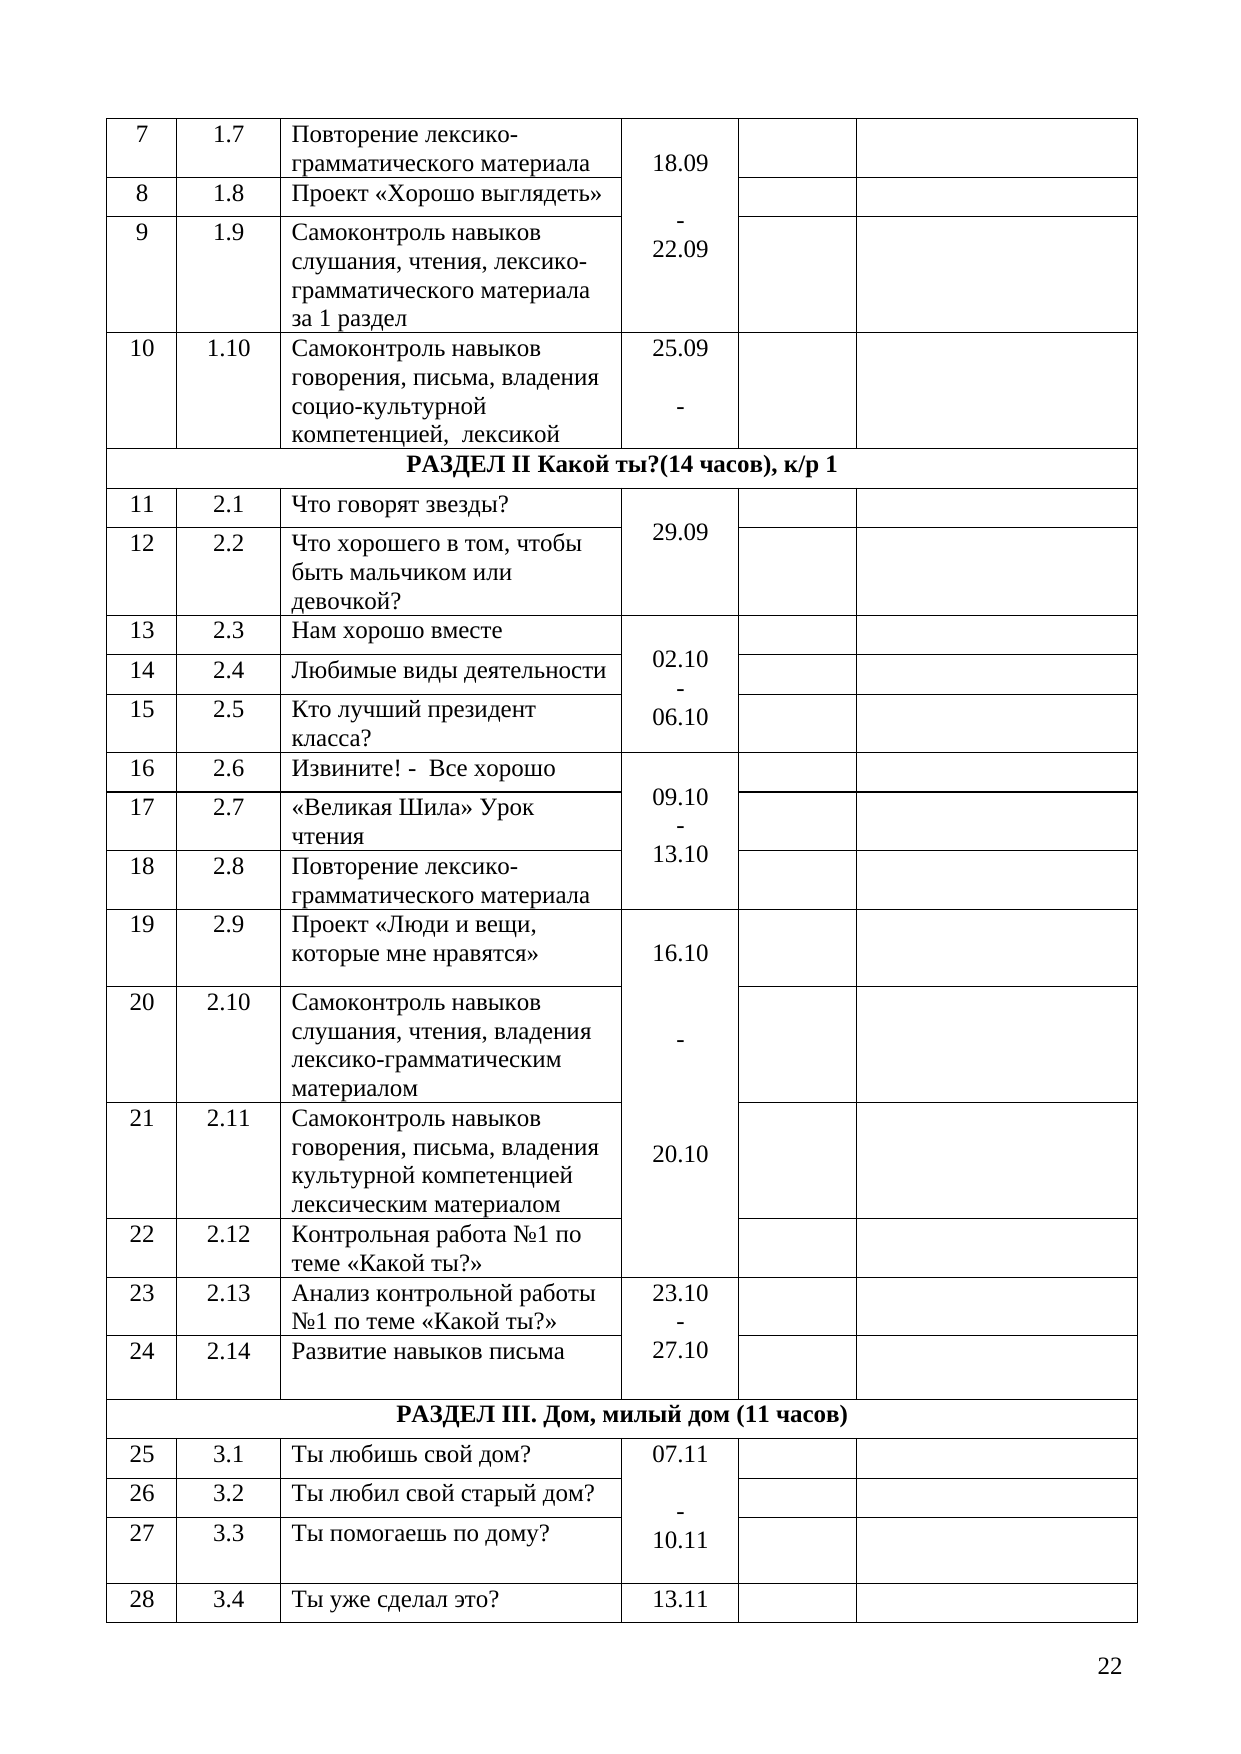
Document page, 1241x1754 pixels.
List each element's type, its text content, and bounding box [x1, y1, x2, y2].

table_cell 1.8 [177, 178, 280, 216]
table_cell Что говорят звезды? [281, 489, 621, 527]
table_cell 2.5 [177, 695, 280, 752]
table_cell 2.11 [177, 1103, 280, 1218]
table_cell [857, 655, 1137, 693]
table_cell 13 [107, 616, 176, 654]
table_cell Ты уже сделал это? [281, 1584, 621, 1622]
table_cell 1.10 [177, 333, 280, 448]
table_cell 15 [107, 695, 176, 752]
table_cell Ты любил свой старый дом? [281, 1479, 621, 1517]
table_cell [857, 987, 1137, 1102]
table_cell 24 [107, 1336, 176, 1398]
table_cell [739, 119, 856, 177]
table_cell Проект «Хорошо выглядеть» [281, 178, 621, 216]
table_cell [857, 1219, 1137, 1277]
table_cell 23.10 - 27.10 [622, 1278, 738, 1398]
table_cell Повторение лексико-грамматического материала [281, 851, 621, 908]
table_cell Ты помогаешь по дому? [281, 1518, 621, 1583]
table_cell 11 [107, 489, 176, 527]
table_cell Самоконтроль навыков слушания, чтения, лексико-грамматического материала за 1 раздел [281, 217, 621, 332]
table_cell 2.12 [177, 1219, 280, 1277]
table_cell 20 [107, 987, 176, 1102]
table_cell [739, 489, 856, 527]
table_cell 17 [107, 793, 176, 850]
table_cell [857, 1584, 1137, 1622]
table_cell 2.7 [177, 793, 280, 850]
table_cell [857, 616, 1137, 654]
table_cell 29.09 [622, 489, 738, 614]
table_cell 2.8 [177, 851, 280, 908]
table_cell 25 [107, 1439, 176, 1477]
table_cell Анализ контрольной работы №1 по теме «Какой ты?» [281, 1278, 621, 1335]
table_cell 23 [107, 1278, 176, 1335]
table_cell Извините! - Все хорошо [281, 753, 621, 791]
table_cell 2.9 [177, 910, 280, 986]
table_cell Самоконтроль навыков слушания, чтения, владения лексико-грамматическим материалом [281, 987, 621, 1102]
table_cell [857, 528, 1137, 614]
table_cell 3.1 [177, 1439, 280, 1477]
table_cell [857, 333, 1137, 448]
table_cell 9 [107, 217, 176, 332]
table_cell Контрольная работа №1 по теме «Какой ты?» [281, 1219, 621, 1277]
table_cell [739, 178, 856, 216]
table_cell 26 [107, 1479, 176, 1517]
table_cell 2.1 [177, 489, 280, 527]
table_cell 1.9 [177, 217, 280, 332]
table_cell [857, 793, 1137, 850]
table_cell 13.11 - 17.11 [622, 1584, 738, 1622]
table_cell [857, 753, 1137, 791]
table_cell 7 [107, 119, 176, 177]
table_cell 16 [107, 753, 176, 791]
table_cell 2.4 [177, 655, 280, 693]
table_cell 2.14 [177, 1336, 280, 1398]
table_cell Ты любишь свой дом? [281, 1439, 621, 1477]
table_cell 10 [107, 333, 176, 448]
table_cell Любимые виды деятельности [281, 655, 621, 693]
table_cell [739, 753, 856, 791]
table_cell [739, 1103, 856, 1218]
table_cell 21 [107, 1103, 176, 1218]
table_cell 28 [107, 1584, 176, 1622]
table_cell РАЗДЕЛ II Какой ты?(14 часов), к/р 1 [107, 449, 1137, 488]
table_cell 16.10 - 20.10 [622, 910, 738, 1277]
table_cell [857, 1278, 1137, 1335]
table_cell [739, 851, 856, 908]
table_cell Самоконтроль навыков говорения, письма, владения социо-культурной компетенцией, лексикой [281, 333, 621, 448]
table_cell [739, 1336, 856, 1398]
table_cell [857, 119, 1137, 177]
table_cell 14 [107, 655, 176, 693]
table_cell [739, 910, 856, 986]
table_cell [739, 333, 856, 448]
table_cell 8 [107, 178, 176, 216]
table_cell Самоконтроль навыков говорения, письма, владения культурной компетенцией лексическим материалом [281, 1103, 621, 1218]
table_cell [739, 1518, 856, 1583]
table_cell [739, 1219, 856, 1277]
table_cell 2.13 [177, 1278, 280, 1335]
table_cell 3.3 [177, 1518, 280, 1583]
table_cell [857, 1479, 1137, 1517]
table_cell «Великая Шила» Урок чтения [281, 793, 621, 850]
table_cell 2.2 [177, 528, 280, 614]
table_cell [739, 655, 856, 693]
table_cell 2.6 [177, 753, 280, 791]
table_cell [739, 987, 856, 1102]
table_cell Кто лучший президент класса? [281, 695, 621, 752]
table_cell [857, 489, 1137, 527]
table_cell [739, 1439, 856, 1477]
table_cell 12 [107, 528, 176, 614]
table_cell [857, 1103, 1137, 1218]
table_cell [739, 528, 856, 614]
table_cell [857, 1336, 1137, 1398]
table_cell [857, 217, 1137, 332]
table_cell 1.7 [177, 119, 280, 177]
table_cell Нам хорошо вместе [281, 616, 621, 654]
table_cell [739, 217, 856, 332]
table_cell Повторение лексико-грамматического материала [281, 119, 621, 177]
table_cell [857, 1439, 1137, 1477]
table_cell [857, 910, 1137, 986]
table_cell Проект «Люди и вещи, которые мне нравятся» [281, 910, 621, 986]
table_cell 27 [107, 1518, 176, 1583]
table_cell 07.11 - 10.11 [622, 1439, 738, 1583]
table_cell [739, 1479, 856, 1517]
table_cell [739, 793, 856, 850]
table_cell [739, 1584, 856, 1622]
table_cell [739, 1278, 856, 1335]
table_cell 18 [107, 851, 176, 908]
table_cell 3.2 [177, 1479, 280, 1517]
table_cell 22 [107, 1219, 176, 1277]
table_cell 2.10 [177, 987, 280, 1102]
table_cell 02.10 - 06.10 [622, 616, 738, 752]
table_cell [857, 695, 1137, 752]
table_cell 18.09 - 22.09 [622, 119, 738, 332]
table_cell [739, 616, 856, 654]
table_cell 2.3 [177, 616, 280, 654]
table_cell 25.09 - [622, 333, 738, 448]
table_cell РАЗДЕЛ III. Дом, милый дом (11 часов) [107, 1400, 1137, 1438]
table_cell [857, 178, 1137, 216]
table_cell Развитие навыков письма [281, 1336, 621, 1398]
table_cell [857, 851, 1137, 908]
table_cell 19 [107, 910, 176, 986]
table_cell [739, 695, 856, 752]
table_cell 3.4 [177, 1584, 280, 1622]
table_cell [857, 1518, 1137, 1583]
table_cell 09.10 - 13.10 [622, 753, 738, 908]
table_cell Что хорошего в том, чтобы быть мальчиком или девочкой? [281, 528, 621, 614]
